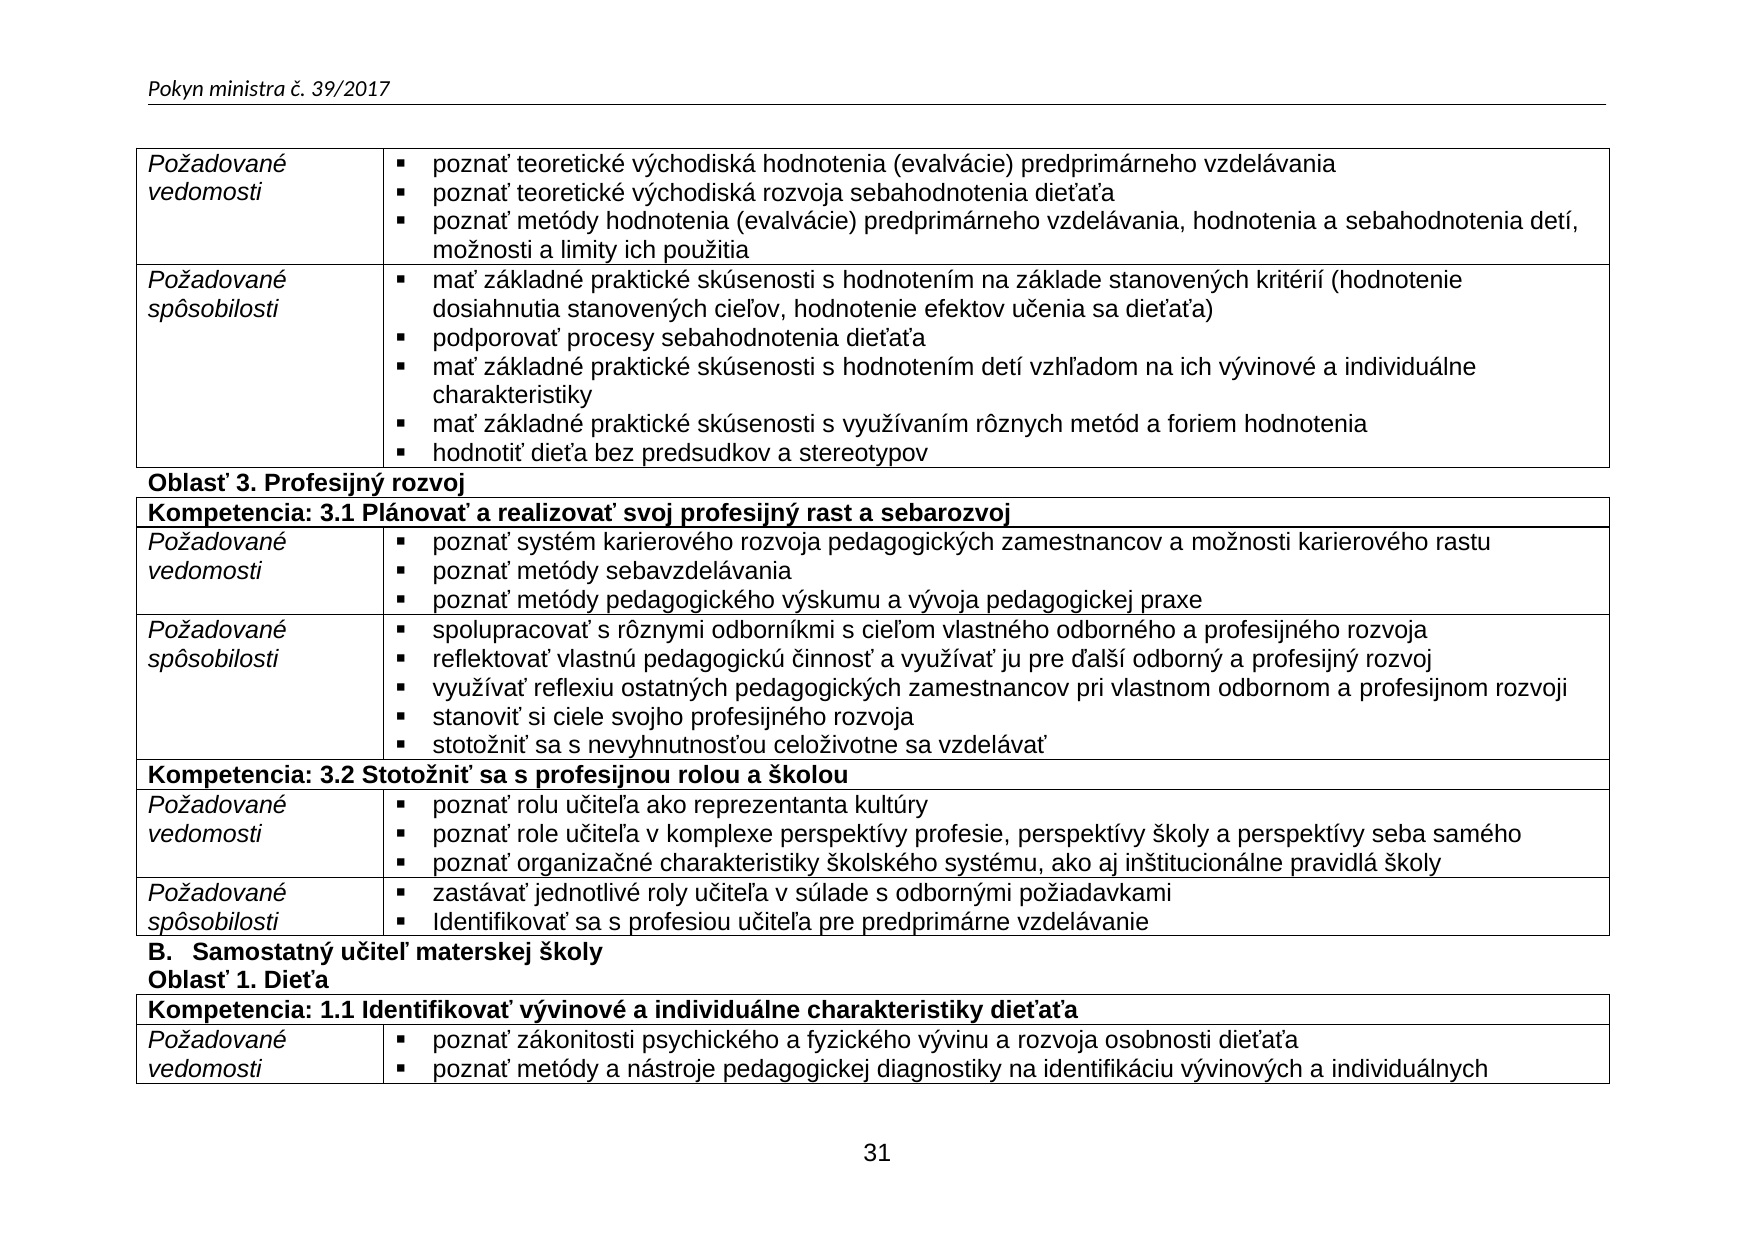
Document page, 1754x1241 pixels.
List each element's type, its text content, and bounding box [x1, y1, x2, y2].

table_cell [384, 1025, 1609, 1082]
table_cell Požadované vedomosti [137, 790, 383, 877]
table_cell Požadované spôsobilosti [137, 265, 383, 467]
table_cell Požadované vedomosti [137, 149, 383, 264]
table_header Kompetencia: 1.1 Identifikovať vývinové a individuálne charakteristiky dieťaťa [137, 995, 1609, 1024]
list Samostatný učiteľ materskej školy [148, 936, 1606, 965]
table_cell mať základné praktické skúsenosti s hodnotením na základe stanovených kritérií (hodnotenie dosiahnutia stanovených cieľov, hodnotenie efektov učenia sa dieťaťa) podporovať procesy sebahodnotenia dieťaťa mať základné praktické skúsenosti s hodnotením detí vzhľadom na ich vývinové a individuálne charakteristiky mať základné praktické skúsenosti s využívaním rôznych metód a foriem hodnotenia hodnotiť dieťa bez predsudkov a stereotypov [384, 265, 1609, 467]
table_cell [137, 1025, 383, 1082]
table_cell Požadované spôsobilosti [137, 615, 383, 759]
table_header Kompetencia: 3.1 Plánovať a realizovať svoj profesijný rast a sebarozvoj [137, 498, 1609, 526]
table_cell poznať rolu učiteľa ako reprezentanta kultúry poznať role učiteľa v komplexe perspektívy profesie, perspektívy školy a perspektívy seba samého poznať organizačné charakteristiky školského systému, ako aj inštitucionálne pravidlá školy [384, 790, 1609, 877]
table_cell Požadované spôsobilosti [137, 878, 383, 935]
table_cell poznať teoretické východiská hodnotenia (evalvácie) predprimárneho vzdelávania poznať teoretické východiská rozvoja sebahodnotenia dieťaťa poznať metódy hodnotenia (evalvácie) predprimárneho vzdelávania, hodnotenia a sebahodnotenia detí, možnosti a limity ich použitia [384, 149, 1609, 264]
table_cell Kompetencia: 3.2 Stotožniť sa s profesijnou rolou a školou [137, 760, 1609, 789]
table_cell spolupracovať s rôznymi odborníkmi s cieľom vlastného odborného a profesijného rozvoja reflektovať vlastnú pedagogickú činnosť a využívať ju pre ďalší odborný a profesijný rozvoj využívať reflexiu ostatných pedagogických zamestnancov pri vlastnom odbornom a profesijnom rozvoji stanoviť si ciele svojho profesijného rozvoja stotožniť sa s nevyhnutnosťou celoživotne sa vzdelávať [384, 615, 1609, 759]
table_cell zastávať jednotlivé roly učiteľa v súlade s odbornými požiadavkami Identifikovať sa s profesiou učiteľa pre predprimárne vzdelávanie [384, 878, 1609, 935]
table_cell poznať systém karierového rozvoja pedagogických zamestnancov a možnosti karierového rastu poznať metódy sebavzdelávania poznať metódy pedagogického výskumu a vývoja pedagogickej praxe [384, 528, 1609, 614]
text Oblasť 3. Profesijný rozvoj [148, 468, 1606, 497]
table_cell Požadované vedomosti [137, 528, 383, 614]
text Oblasť 1. Dieťa [148, 965, 1606, 994]
